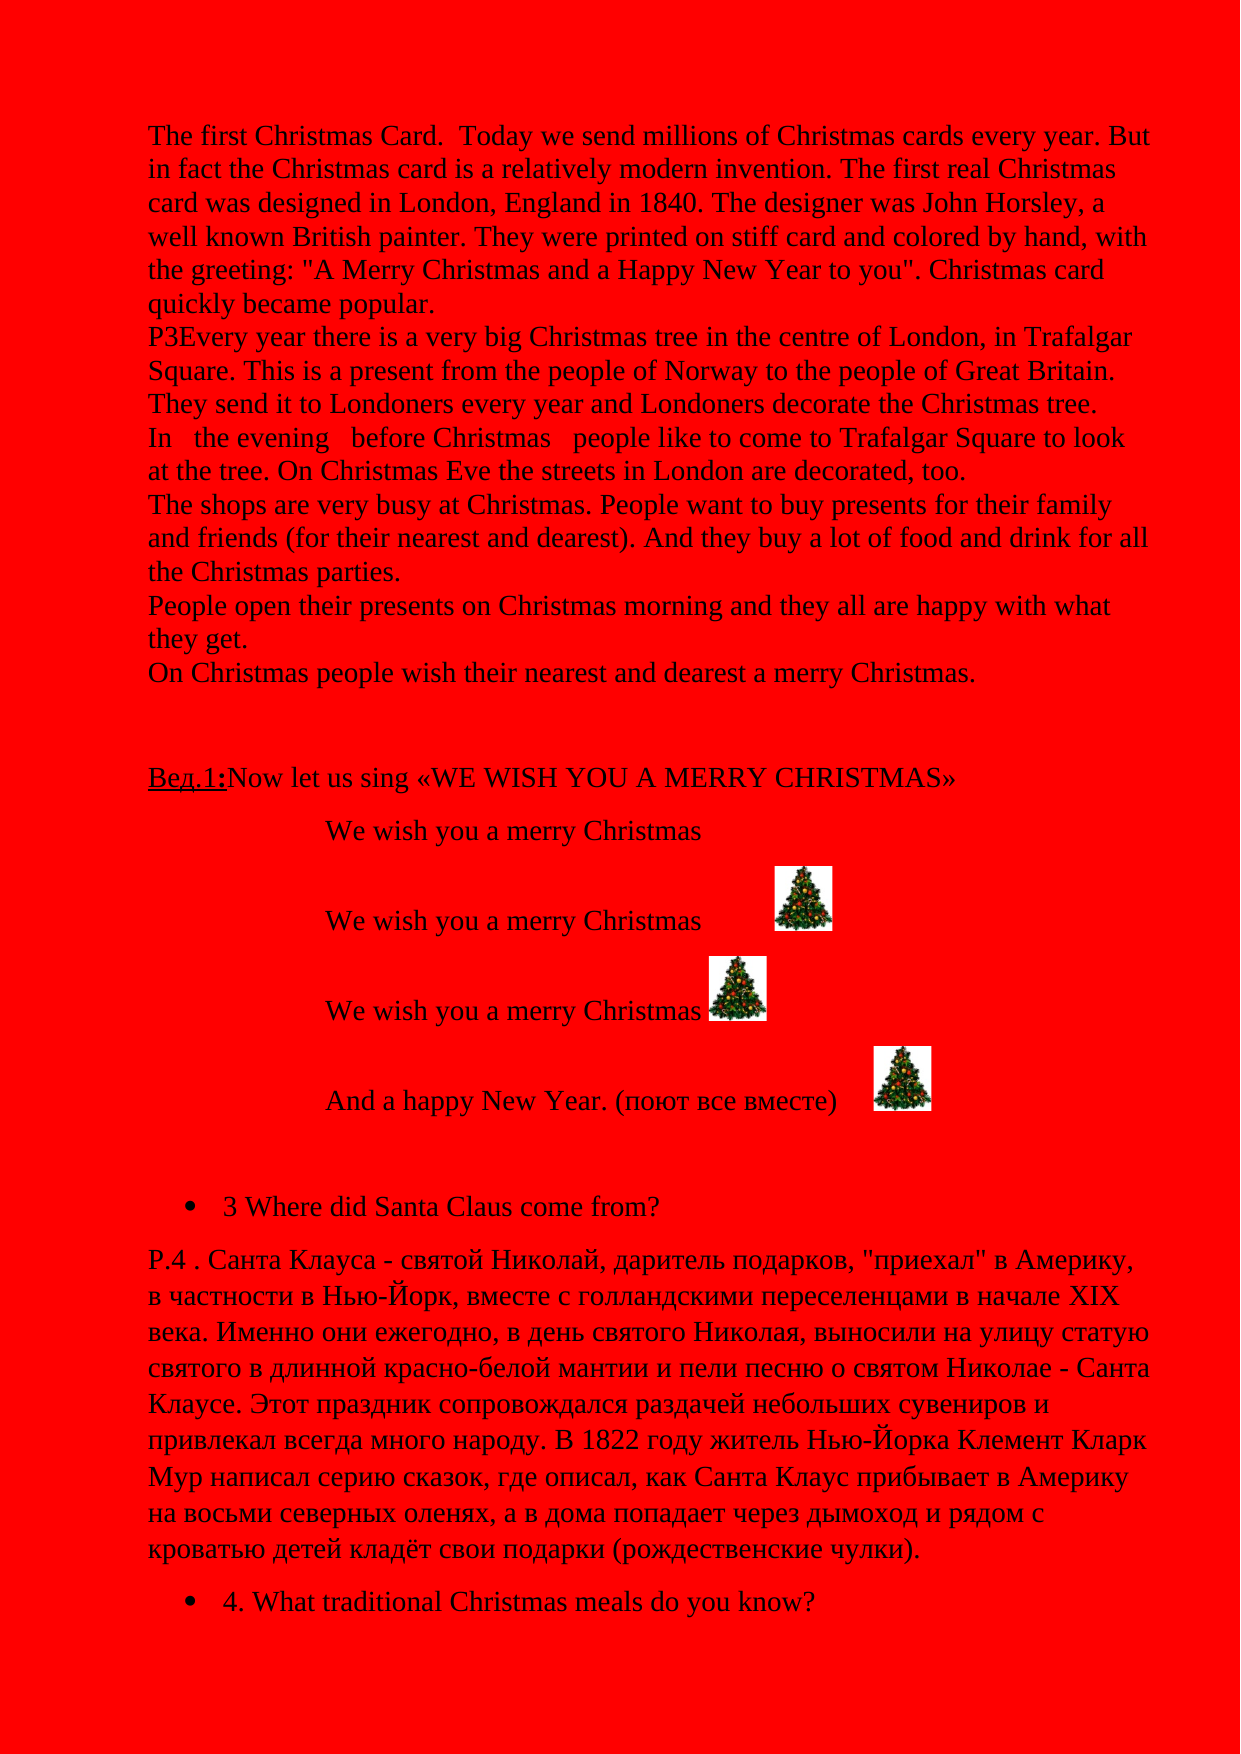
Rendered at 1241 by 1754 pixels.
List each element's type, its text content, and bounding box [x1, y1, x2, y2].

picture [774, 866, 833, 931]
text We wish you a merry Christmas [325, 956, 1152, 1027]
text We wish you a merry Christmas [325, 813, 1152, 847]
list 4. What traditional Christmas meals do you know? [185, 1584, 1152, 1617]
text In the evening before Christmas people like to come to Trafalgar Square to look at the tree. On Christmas Eve the streets in London are decorated, too. [148, 420, 1152, 487]
text The shops are very busy at Christmas. People want to buy presents for their family and friends (for their nearest and dearest). And they buy a lot of food and drink for all the Christmas parties. [148, 487, 1152, 588]
list 3 Where did Santa Claus come from? [185, 1189, 1152, 1222]
text On Christmas people wish their nearest and dearest a merry Christmas. [148, 655, 1152, 688]
picture [708, 956, 767, 1021]
text P.4 . Санта Клауса - святой Николай, даритель подарков, "приехал" в Америку, в частности в Нью-Йорк, вместе с голландскими переселенцами в начале XIX века. Именно они ежегодно, в день святого Николая, выносили на улицу статую святого в длинной красно-белой мантии и пели песню о святом Николае - Санта Клаусе. Этот праздник сопровождался раздачей небольших сувениров и привлекал всегда много народу. В 1822 году житель Нью-Йорка Клемент Кларк Мур написал серию сказок, где описал, как Санта Клаус прибывает в Америку на восьми северных оленях, а в дома попадает через дымоход и рядом с кроватью детей кладёт свои подарки (рождественские чулки). [148, 1242, 1152, 1564]
text And a happy New Year. (поют все вместе) [325, 1046, 1152, 1117]
text People open their presents on Christmas morning and they all are happy with what they get. [148, 588, 1152, 655]
text We wish you a merry Christmas [325, 866, 1152, 937]
text The first Christmas Card. Today we send millions of Christmas cards every year. But in fact the Christmas card is a relatively modern invention. The first real Christmas card was designed in London, England in 1840. The designer was John Horsley, a well known British painter. They were printed on stiff card and colored by hand, with the greeting: "A Merry Christmas and a Happy New Year to you". Christmas card quickly became popular. [148, 118, 1152, 319]
picture [873, 1046, 932, 1111]
text P3Every year there is a very big Christmas tree in the centre of London, in Trafalgar Square. This is a present from the people of Norway to the people of Great Britain. They send it to Londoners every year and Londoners decorate the Christmas tree. [148, 319, 1152, 420]
text Вед.1:Now let us sing «WE WISH YOU A MERRY CHRISTMAS» [148, 760, 1152, 794]
